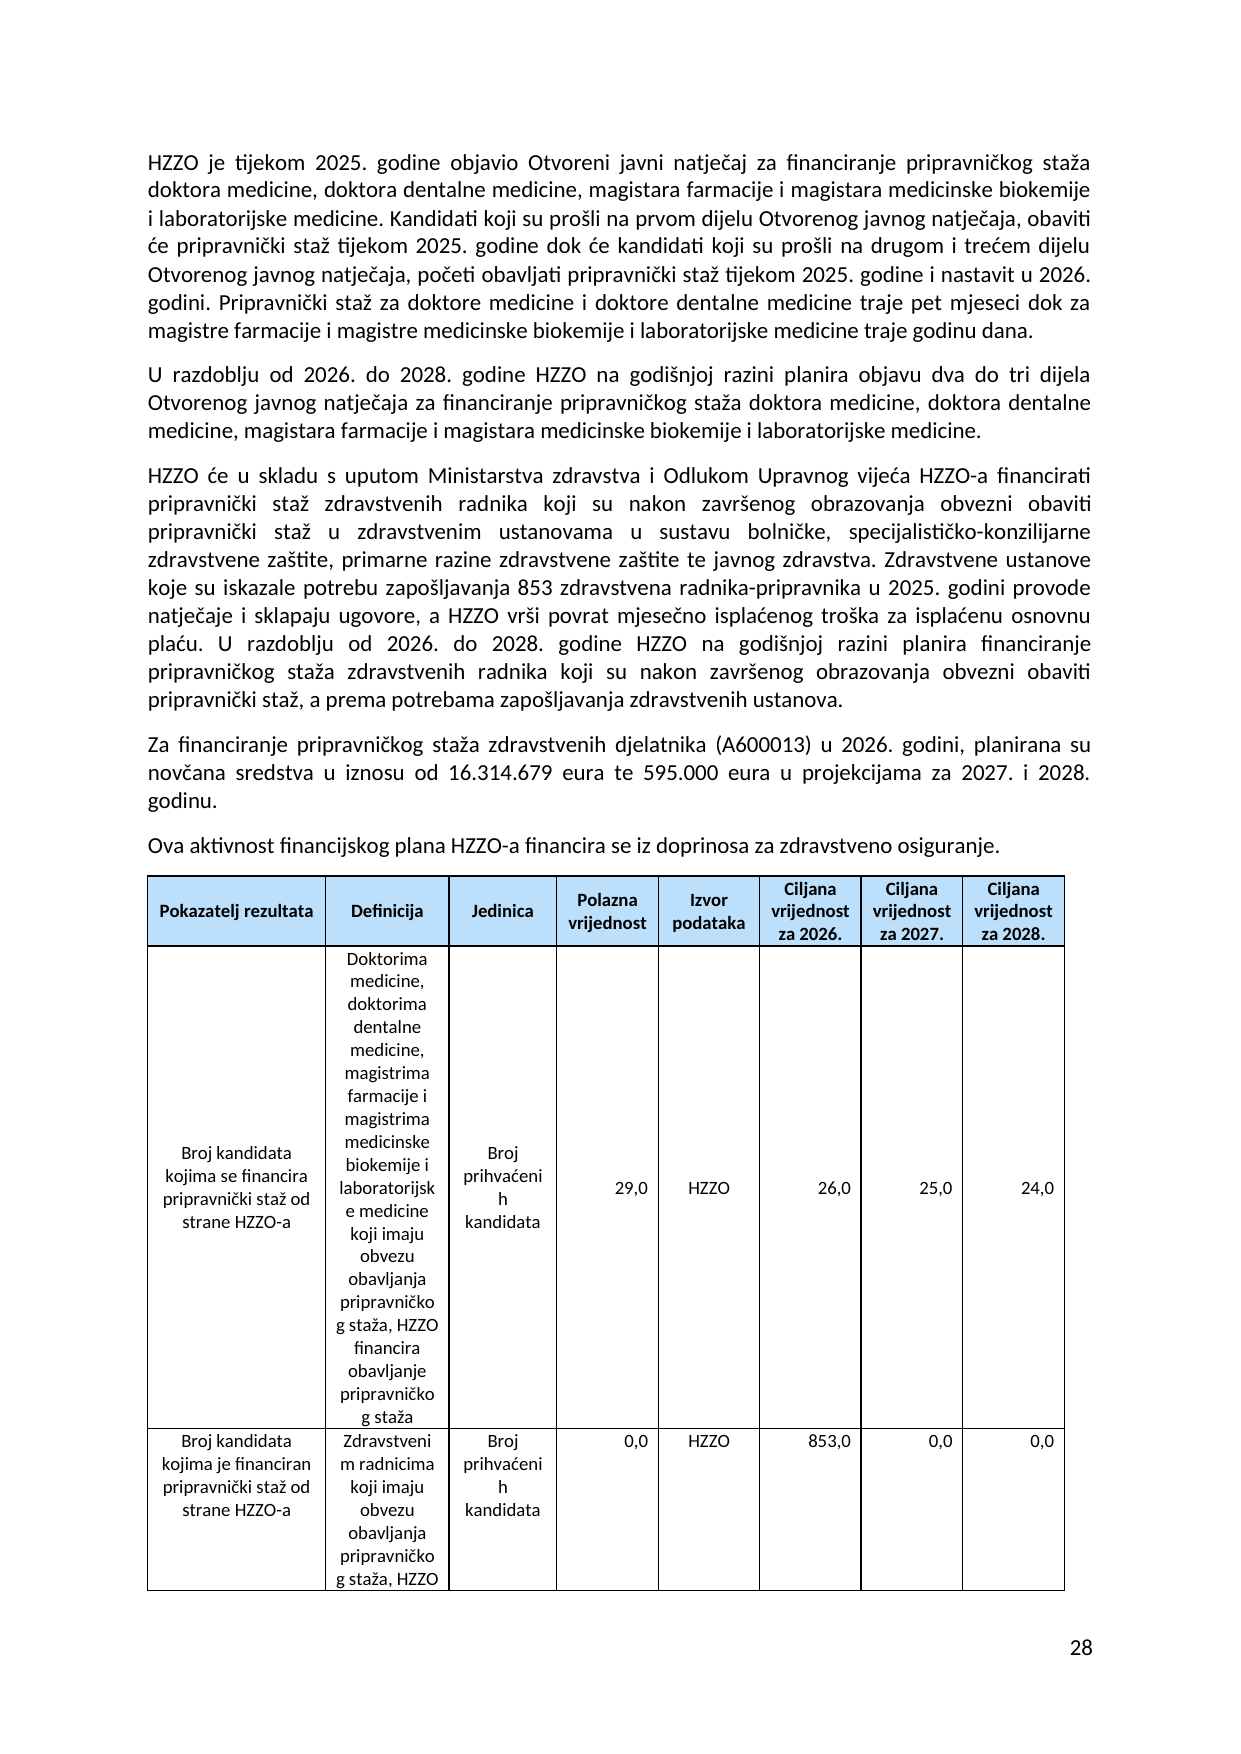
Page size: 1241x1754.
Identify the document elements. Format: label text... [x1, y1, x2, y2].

table_cell 0,0 [862, 1429, 962, 1589]
table_header Polazna vrijednost [557, 877, 658, 945]
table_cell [326, 1429, 448, 1589]
table_header Izvor podataka [659, 877, 759, 945]
table_header Ciljana vrijednost za 2026. [760, 877, 860, 945]
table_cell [148, 1429, 325, 1589]
table_header Ciljana vrijednost za 2028. [963, 877, 1064, 945]
table_cell 25,0 [862, 947, 962, 1428]
table_header Pokazatelj rezultata [148, 877, 325, 945]
table_cell Broj prihvaćenih kandidata [450, 947, 556, 1428]
table_cell 0,0 [963, 1429, 1064, 1589]
table_cell Broj kandidata kojima se financira pripravnički staž od strane HZZO-a [148, 947, 325, 1428]
table_cell 24,0 [963, 947, 1064, 1428]
table_cell HZZO [659, 947, 759, 1428]
table_header Jedinica [450, 877, 556, 945]
table_cell 29,0 [557, 947, 658, 1428]
text HZZO je tijekom 2025. godine objavio Otvoreni javni natječaj za financiranje pripravničkog staža doktora medicine, doktora dentalne medicine, magistara farmacije i magistara medicinske biokemije i laboratorijske medicine. Kandidati koji su prošli na prvom dijelu Otvorenog javnog natječaja, obaviti će pripravnički staž tijekom 2025. godine dok će kandidati koji su prošli na drugom i trećem dijelu Otvorenog javnog natječaja, početi obavljati pripravnički staž tijekom 2025. godine i nastavit u 2026. godini. Pripravnički staž za doktore medicine i doktore dentalne medicine traje pet mjeseci dok za magistre farmacije i magistre medicinske biokemije i laboratorijske medicine traje godinu dana. [148, 148, 1093, 344]
text HZZO će u skladu s uputom Ministarstva zdravstva i Odlukom Upravnog vijeća HZZO-a financirati pripravnički staž zdravstvenih radnika koji su nakon završenog obrazovanja obvezni obaviti pripravnički staž u zdravstvenim ustanovama u sustavu bolničke, specijalističko-konzilijarne zdravstvene zaštite, primarne razine zdravstvene zaštite te javnog zdravstva. Zdravstvene ustanove koje su iskazale potrebu zapošljavanja 853 zdravstvena radnika-pripravnika u 2025. godini provode natječaje i sklapaju ugovore, a HZZO vrši povrat mjesečno isplaćenog troška za isplaćenu osnovnu plaću. U razdoblju od 2026. do 2028. godine HZZO na godišnjoj razini planira financiranje pripravničkog staža zdravstvenih radnika koji su nakon završenog obrazovanja obvezni obaviti pripravnički staž, a prema potrebama zapošljavanja zdravstvenih ustanova. [148, 461, 1093, 713]
text Ova aktivnost financijskog plana HZZO-a financira se iz doprinosa za zdravstveno osiguranje. [148, 831, 1093, 859]
table_cell Doktorima medicine, doktorima dentalne medicine, magistrima farmacije i magistrima medicinske biokemije i laboratorijske medicine koji imaju obvezu obavljanja pripravničkog staža, HZZO financira obavljanje pripravničkog staža [326, 947, 448, 1428]
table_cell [450, 1429, 556, 1589]
table_header Definicija [326, 877, 448, 945]
table_cell 853,0 [760, 1429, 860, 1589]
table_header Ciljana vrijednost za 2027. [862, 877, 962, 945]
table_cell 0,0 [557, 1429, 658, 1589]
text U razdoblju od 2026. do 2028. godine HZZO na godišnjoj razini planira objavu dva do tri dijela Otvorenog javnog natječaja za financiranje pripravničkog staža doktora medicine, doktora dentalne medicine, magistara farmacije i magistara medicinske biokemije i laboratorijske medicine. [148, 360, 1093, 444]
text Za financiranje pripravničkog staža zdravstvenih djelatnika (A600013) u 2026. godini, planirana su novčana sredstva u iznosu od 16.314.679 eura te 595.000 eura u projekcijama za 2027. i 2028. godinu. [148, 730, 1093, 814]
table_cell 26,0 [760, 947, 860, 1428]
table_cell HZZO [659, 1429, 759, 1589]
